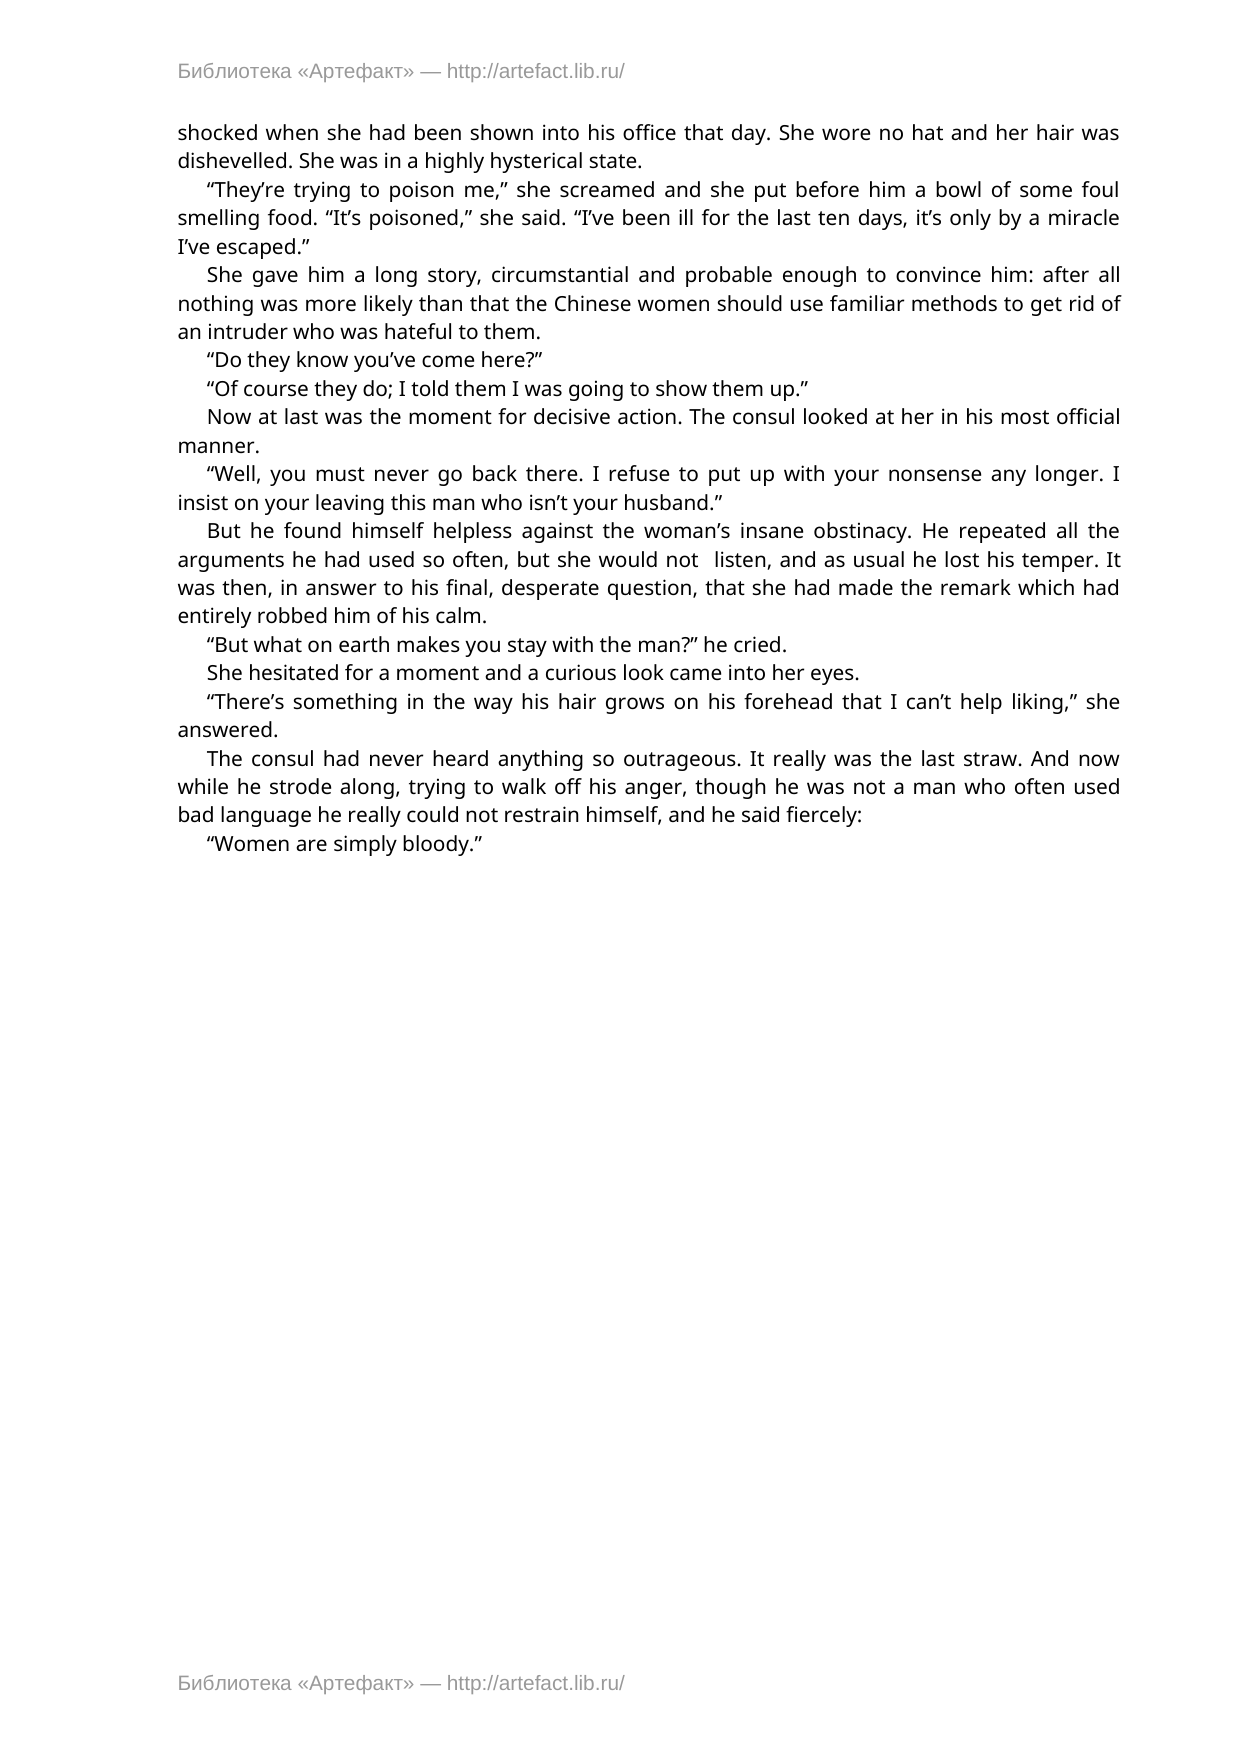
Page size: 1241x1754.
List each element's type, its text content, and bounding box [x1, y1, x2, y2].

text But he found himself helpless against the woman’s insane obstinacy. He repeated all the arguments he had used so often, but she would not listen, and as usual he lost his temper. It was then, in answer to his final, desperate question, that she had made the remark which had entirely robbed him of his calm. [177, 516, 1122, 630]
text “There’s something in the way his hair grows on his forehead that I can’t help liking,” she answered. [177, 687, 1122, 744]
text “Do they know you’ve come here?” [177, 346, 1122, 374]
text “Women are simply bloody.” [177, 829, 1122, 857]
text “Well, you must never go back there. I refuse to put up with your nonsense any longer. I insist on your leaving this man who isn’t your husband.” [177, 459, 1122, 516]
text “Of course they do; I told them I was going to show them up.” [177, 374, 1122, 402]
text Now at last was the moment for decisive action. The consul looked at her in his most official manner. [177, 402, 1122, 459]
text She gave him a long story, circumstantial and probable enough to convince him: after all nothing was more likely than that the Chinese women should use familiar methods to get rid of an intruder who was hateful to them. [177, 260, 1122, 346]
text She hesitated for a moment and a curious look came into her eyes. [177, 658, 1122, 687]
text “They’re trying to poison me,” she screamed and she put before him a bowl of some foul smelling food. “It’s poisoned,” she said. “I’ve been ill for the last ten days, it’s only by a miracle I’ve escaped.” [177, 175, 1122, 260]
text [177, 118, 1122, 175]
text The consul had never heard anything so outrageous. It really was the last straw. And now while he strode along, trying to walk off his anger, though he was not a man who often used bad language he really could not restrain himself, and he said fiercely: [177, 744, 1122, 829]
text “But what on earth makes you stay with the man?” he cried. [177, 630, 1122, 658]
